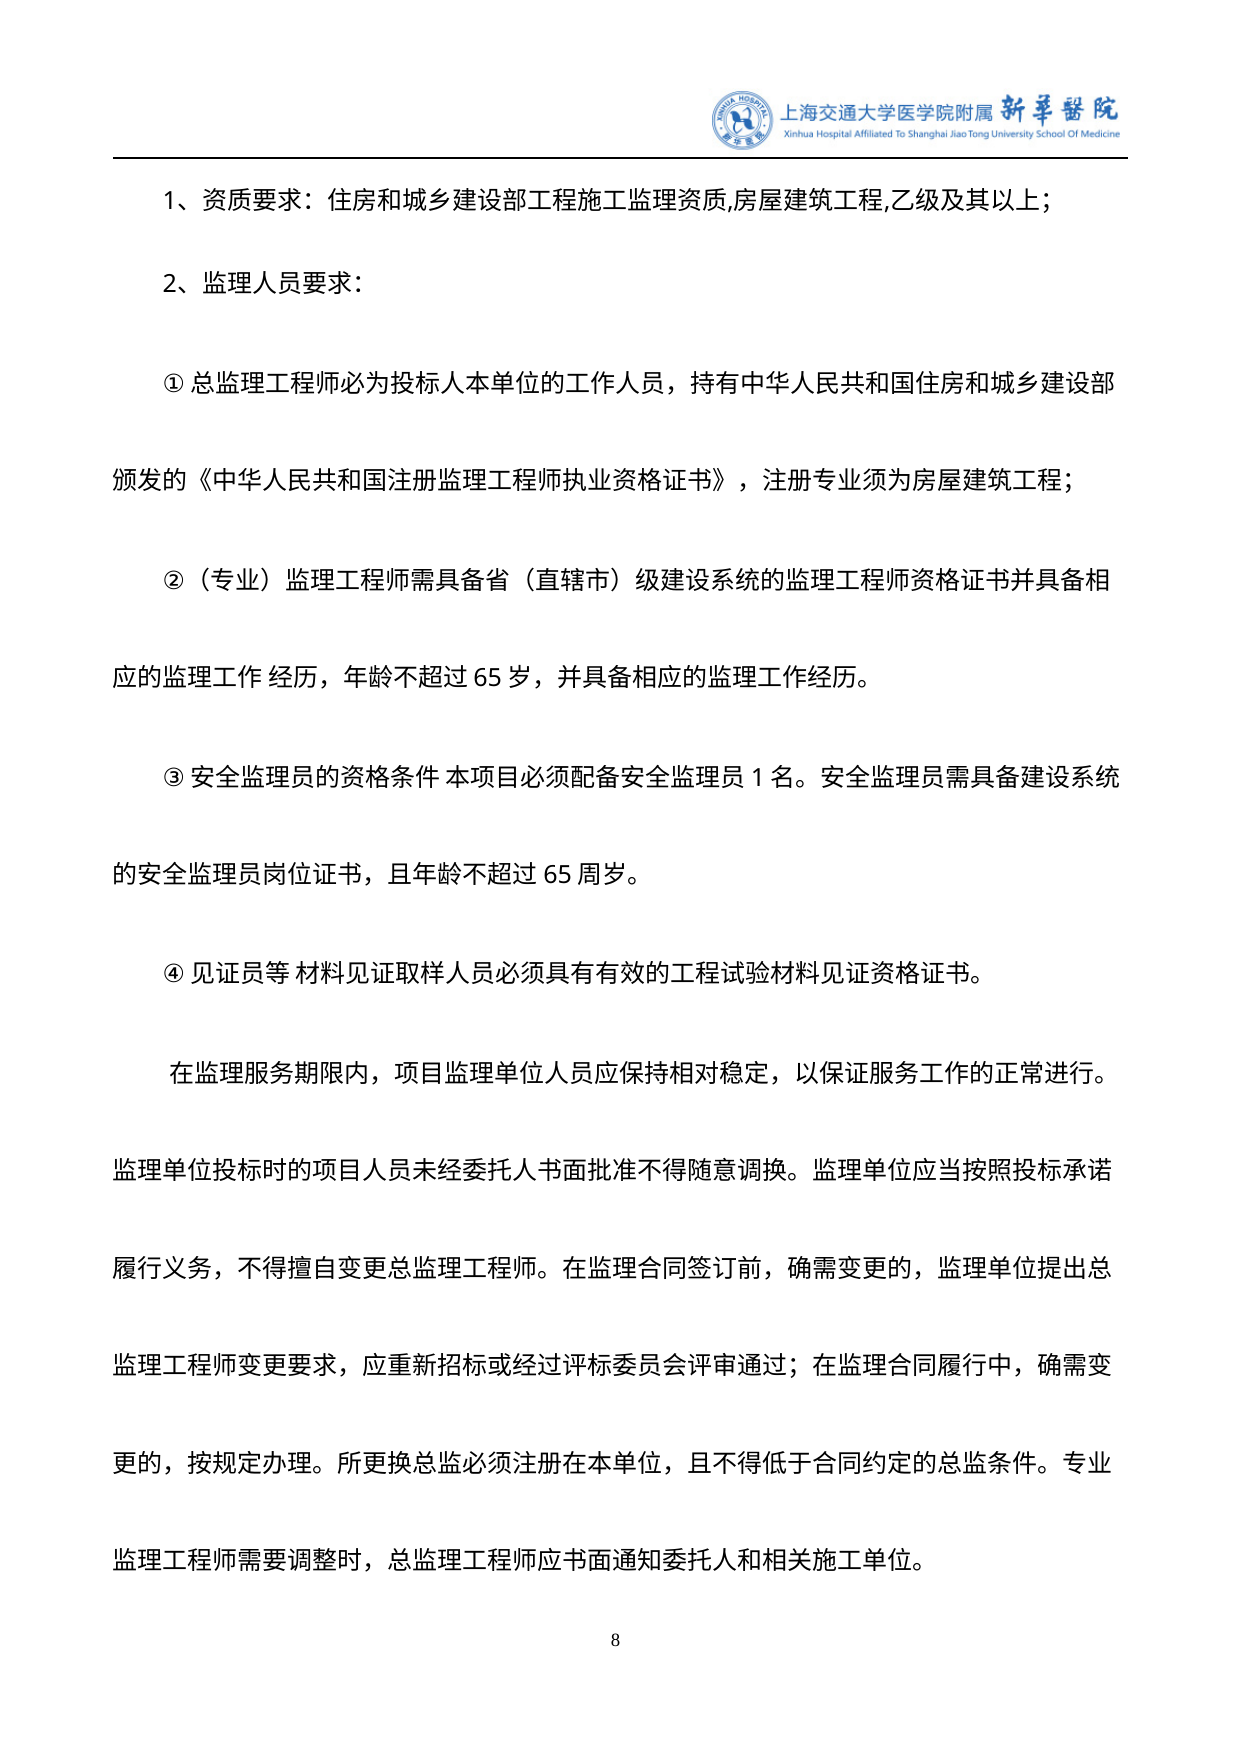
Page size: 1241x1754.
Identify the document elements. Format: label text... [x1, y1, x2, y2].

list ①总监理工程师必为投标人本单位的工作人员，持有中华人民共和国住房和城乡建设部颁发的《中华人民共和国注册监理工程师执业资格证书》，注册专业须为房屋建筑工程； [112, 349, 1128, 511]
text 1、资质要求：住房和城乡建设部工程施工监理资质,房屋建筑工程,乙级及其以上； [112, 166, 1128, 231]
list ②（专业）监理工程师需具备省（直辖市）级建设系统的监理工程师资格证书并具备相应的监理工作 经历，年龄不超过65岁，并具备相应的监理工作经历。 [112, 546, 1128, 708]
picture [708, 88, 1128, 156]
list ④见证员等 材料见证取样人员必须具有有效的工程试验材料见证资格证书。 [112, 939, 1128, 1004]
list 在监理服务期限内，项目监理单位人员应保持相对稳定，以保证服务工作的正常进行。监理单位投标时的项目人员未经委托人书面批准不得随意调换。监理单位应当按照投标承诺履行义务，不得擅自变更总监理工程师。在监理合同签订前，确需变更的，监理单位提出总监理工程师变更要求，应重新招标或经过评标委员会评审通过；在监理合同履行中，确需变更的，按规定办理。所更换总监必须注册在本单位，且不得低于合同约定的总监条件。专业监理工程师需要调整时，总监理工程师应书面通知委托人和相关施工单位。 [112, 1039, 1128, 1591]
list ③安全监理员的资格条件 本项目必须配备安全监理员1名。安全监理员需具备建设系统的安全监理员岗位证书，且年龄不超过 65周岁。 [112, 743, 1128, 905]
list 2、监理人员要求： [112, 249, 1128, 314]
